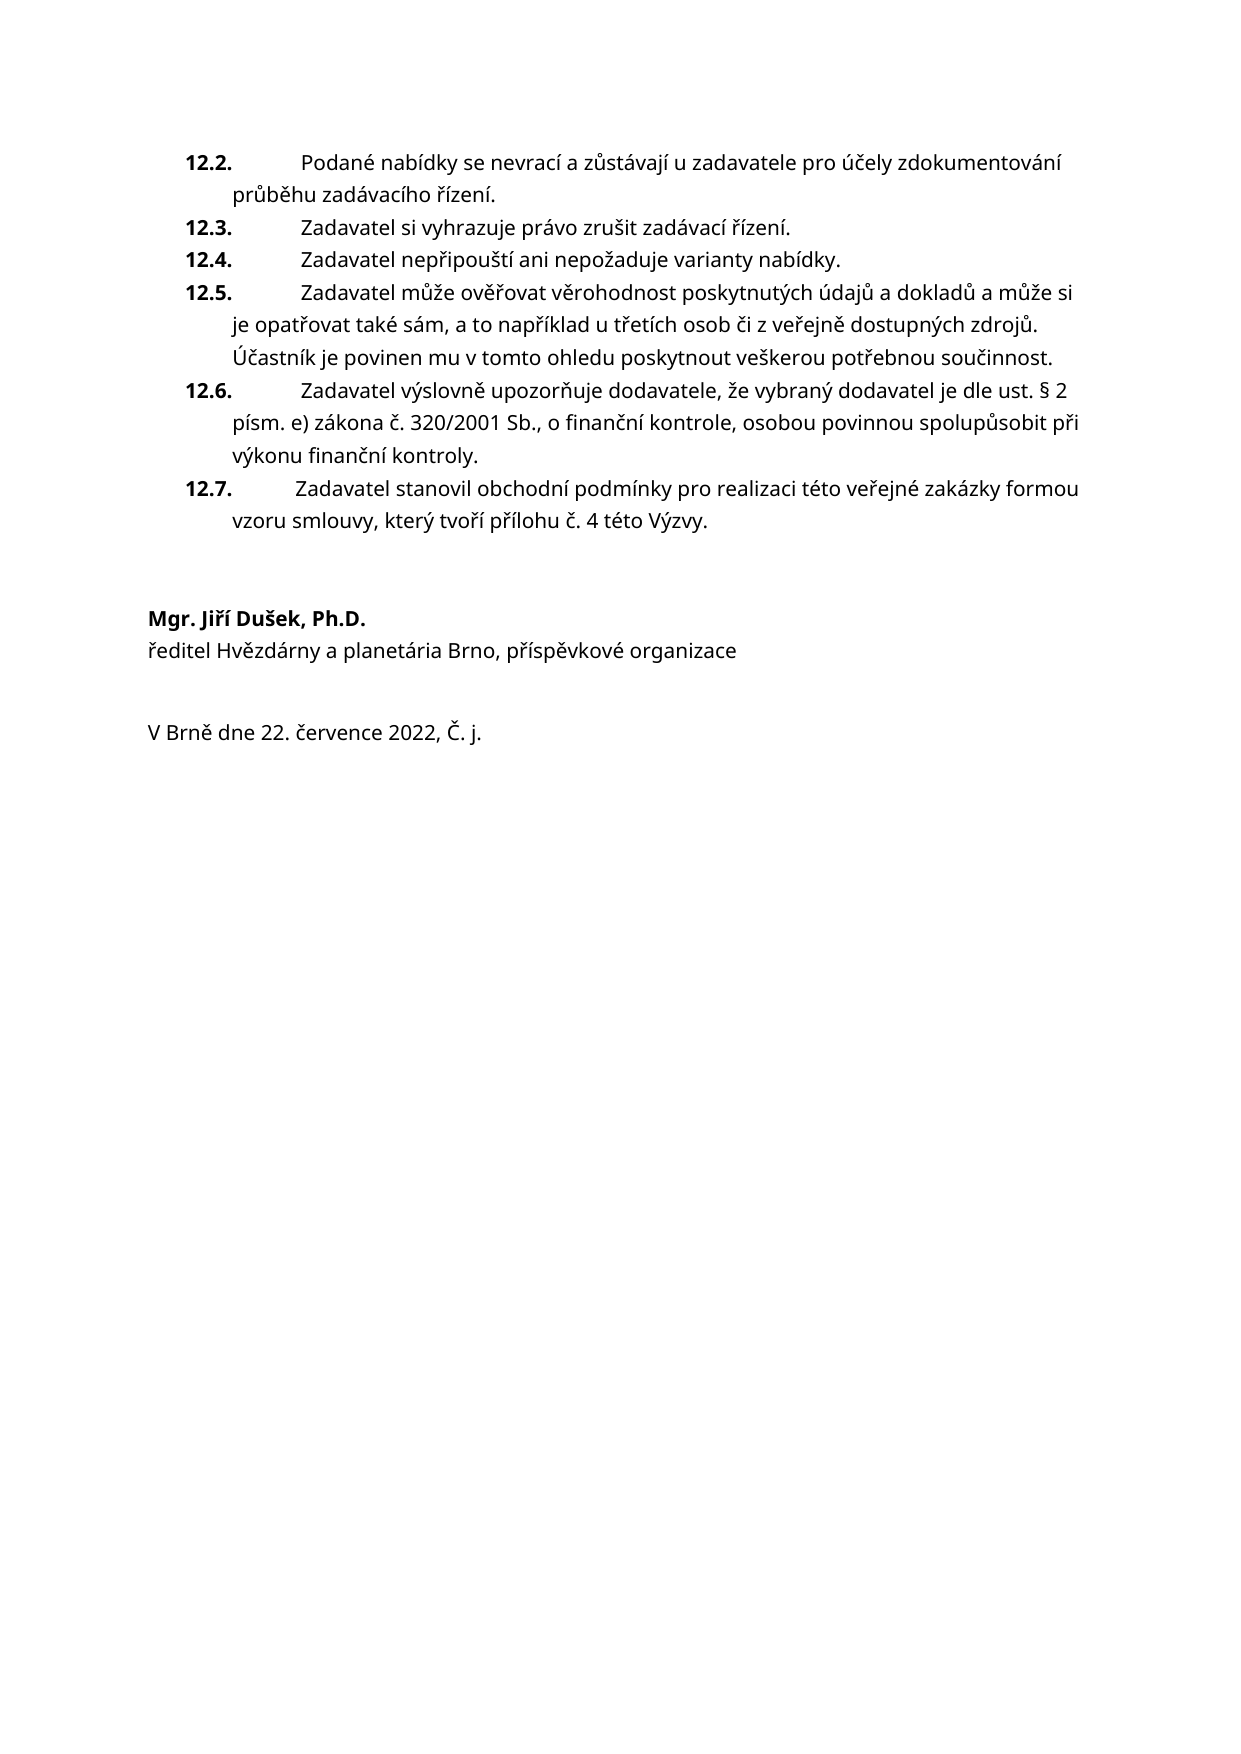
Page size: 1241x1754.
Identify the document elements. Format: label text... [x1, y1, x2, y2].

list Zadavatel nepřipouští ani nepožaduje varianty nabídky. [185, 245, 1093, 274]
list Podané nabídky se nevrací a zůstávají u zadavatele pro účely zdokumentování průběhu zadávacího řízení. [185, 148, 1093, 209]
list Zadavatel si vyhrazuje právo zrušit zadávací řízení. [185, 213, 1093, 241]
text Mgr. Jiří Dušek, Ph.D. [148, 604, 1093, 632]
list Zadavatel výslovně upozorňuje dodavatele, že vybraný dodavatel je dle ust. § 2 písm. e) zákona č. 320/2001 Sb., o finanční kontrole, osobou povinnou spolupůsobit při výkonu finanční kontroly. [185, 376, 1093, 469]
list Zadavatel může ověřovat věrohodnost poskytnutých údajů a dokladů a může si je opatřovat také sám, a to například u třetích osob či z veřejně dostupných zdrojů. Účastník je povinen mu v tomto ohledu poskytnout veškerou potřebnou součinnost. [185, 278, 1093, 372]
list Zadavatel stanovil obchodní podmínky pro realizaci této veřejné zakázky formou vzoru smlouvy, který tvoří přílohu č. 4 této Výzvy. [185, 474, 1093, 535]
text V Brně dne 22. července 2022, Č. j. [148, 718, 1093, 747]
text ředitel Hvězdárny a planetária Brno, příspěvkové organizace [148, 637, 1093, 665]
